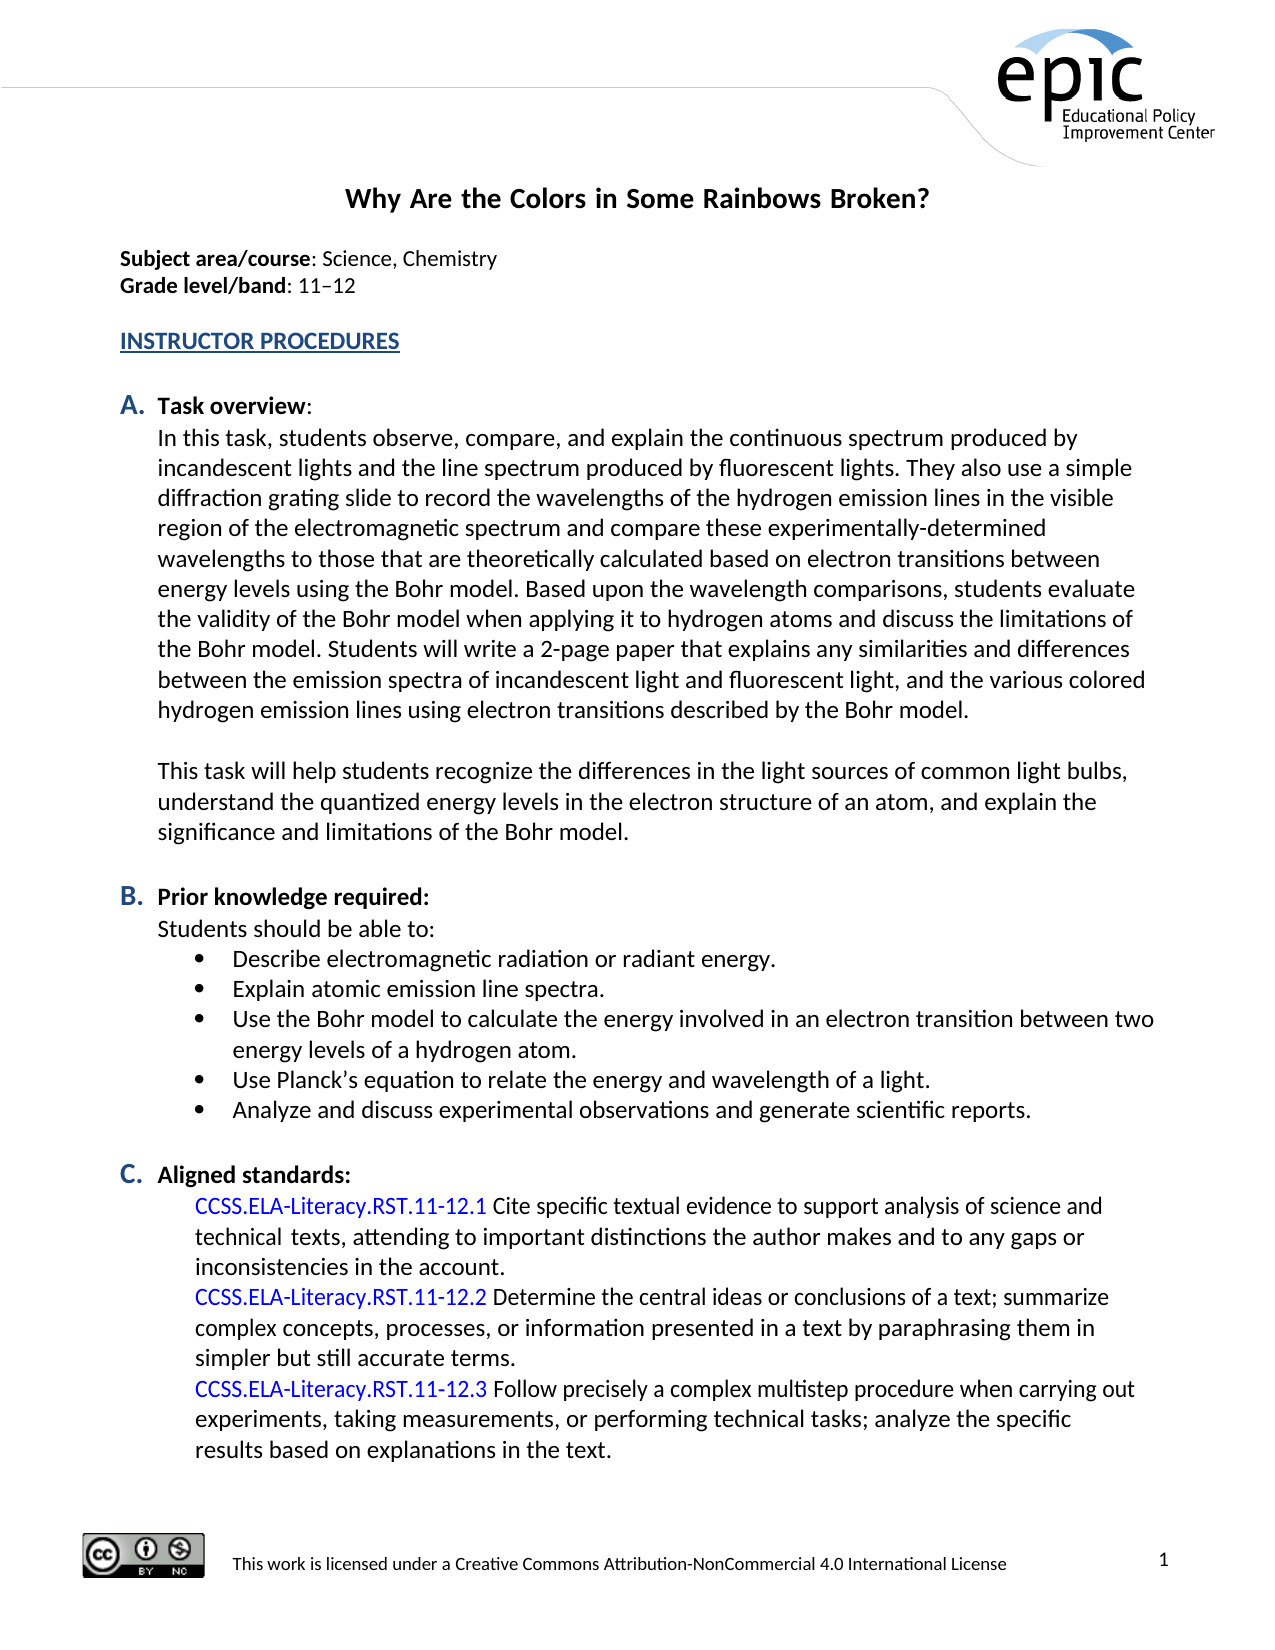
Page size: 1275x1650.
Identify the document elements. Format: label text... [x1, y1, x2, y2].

picture [0, 28, 1271, 166]
text INSTRUCTOR PROCEDURES [120, 325, 1155, 356]
list Describe electromagnetic radiation or radiant energy. [195, 943, 1155, 973]
list Aligned standards: [120, 1155, 1155, 1191]
text CCSS.ELA-Literacy.RST.11-12.1 Cite specific textual evidence to support analysis of science and technical texts, attending to important distinctions the author makes and to any gaps or inconsistencies in the account. [195, 1191, 1143, 1281]
text CCSS.ELA-Literacy.RST.11‐12.3 Follow precisely a complex multistep procedure when carrying out experiments, taking measurements, or performing technical tasks; analyze the specific results based on explanations in the text. [195, 1373, 1143, 1464]
list Task overview: [120, 386, 1155, 422]
text In this task, students observe, compare, and explain the continuous spectrum produced by incandescent lights and the line spectrum produced by fluorescent lights. They also use a simple diffraction grating slide to record the wavelengths of the hydrogen emission lines in the visible region of the electromagnetic spectrum and compare these experimentally-determined wavelengths to those that are theoretically calculated based on electron transitions between energy levels using the Bohr model. Based upon the wavelength comparisons, students evaluate the validity of the Bohr model when applying it to hydrogen atoms and discuss the limitations of the Bohr model. Students will write a 2-page paper that explains any similarities and differences between the emission spectra of incandescent light and fluorescent light, and the various colored hydrogen emission lines using electron transitions described by the Bohr model. [157, 422, 1155, 725]
list Analyze and discuss experimental observations and generate scientific reports. [195, 1094, 1155, 1124]
text Subject area/course: Science, Chemistry [120, 244, 1155, 272]
text Students should be able to: [157, 913, 1155, 943]
list Explain atomic emission line spectra. [195, 973, 1155, 1004]
list Use the Bohr model to calculate the energy involved in an electron transition between two energy levels of a hydrogen atom. [195, 1004, 1155, 1064]
list Prior knowledge required: [120, 877, 1155, 913]
text This task will help students recognize the differences in the light sources of common light bulbs, understand the quantized energy levels in the electron structure of an atom, and explain the significance and limitations of the Bohr model. [157, 755, 1155, 847]
text Grade level/band: 11–12 [120, 272, 1155, 300]
text CCSS.ELA-Literacy.RST.11-12.2 Determine the central ideas or conclusions of a text; summarize complex concepts, processes, or information presented in a text by paraphrasing them in simpler but still accurate terms. [195, 1281, 1143, 1373]
picture [82, 1533, 205, 1578]
list Use Planck’s equation to relate the energy and wavelength of a light. [195, 1064, 1155, 1094]
subtitle Why Are the Colors in Some Rainbows Broken? [120, 180, 1155, 216]
